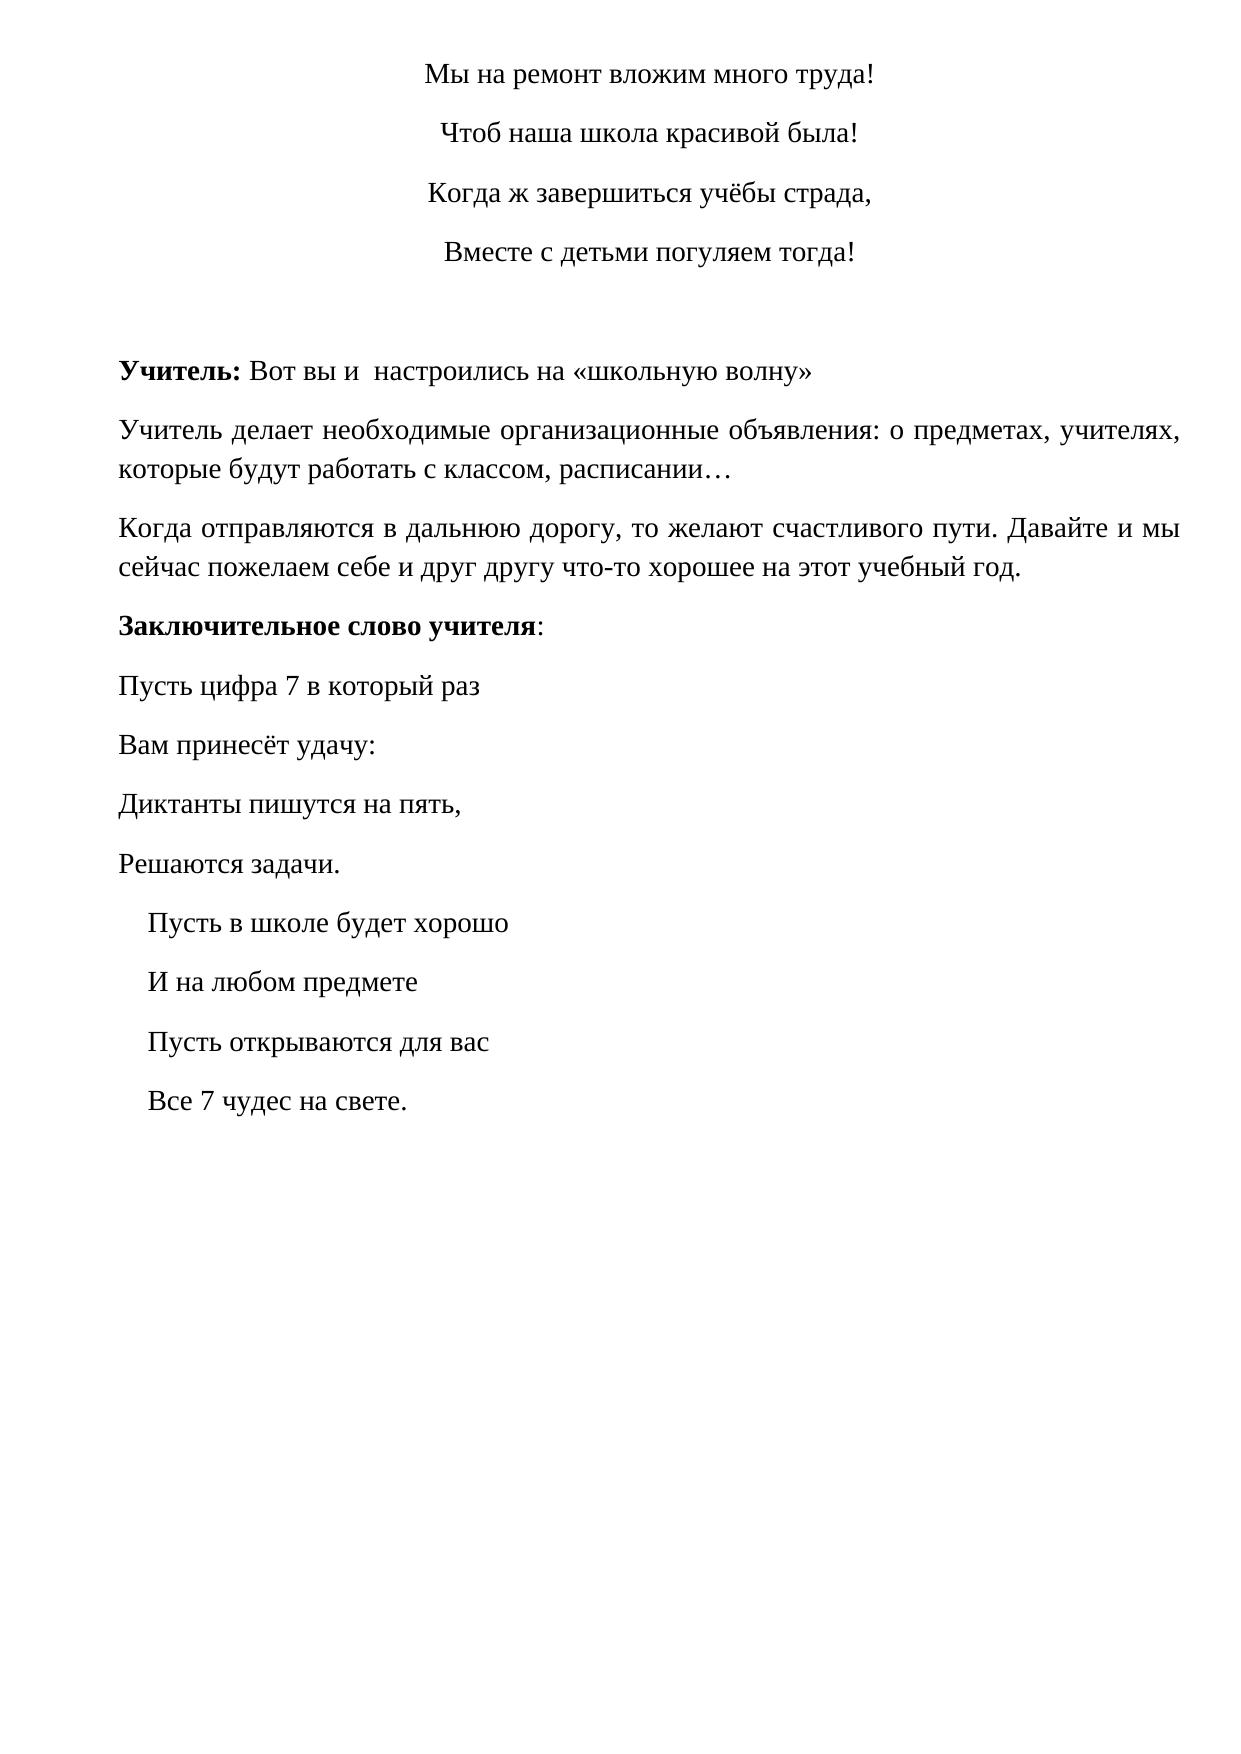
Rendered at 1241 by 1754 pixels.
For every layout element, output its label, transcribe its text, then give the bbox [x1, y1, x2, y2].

text Когда ж завершиться учёбы страда, [118, 175, 1181, 208]
text Диктанты пишутся на пять, [118, 786, 1181, 820]
text Когда отправляются в дальнюю дорогу, то желают счастливого пути. Давайте и мы сейчас пожелаем себе и друг другу что-то хорошее на этот учебный год. [118, 510, 1181, 582]
text Заключительное слово учителя: [118, 608, 1181, 642]
text Решаются задачи. [118, 846, 1181, 879]
text Пусть в школе будет хорошо [118, 905, 1181, 939]
text Мы на ремонт вложим много труда! [118, 56, 1181, 90]
text Пусть цифра 7 в который раз [118, 668, 1181, 701]
text Учитель делает необходимые организационные объявления: о предметах, учителях, которые будут работать с классом, расписании… [118, 412, 1181, 484]
text И на любом предмете [118, 964, 1181, 998]
text Учитель: Вот вы и настроились на «школьную волну» [118, 353, 1181, 387]
text Пусть открываются для вас [118, 1024, 1181, 1057]
text Все 7 чудес на свете. [118, 1083, 1181, 1117]
text Чтоб наша школа красивой была! [118, 116, 1181, 149]
text Вместе с детьми погуляем тогда! [118, 234, 1181, 268]
text Вам принесёт удачу: [118, 727, 1181, 761]
